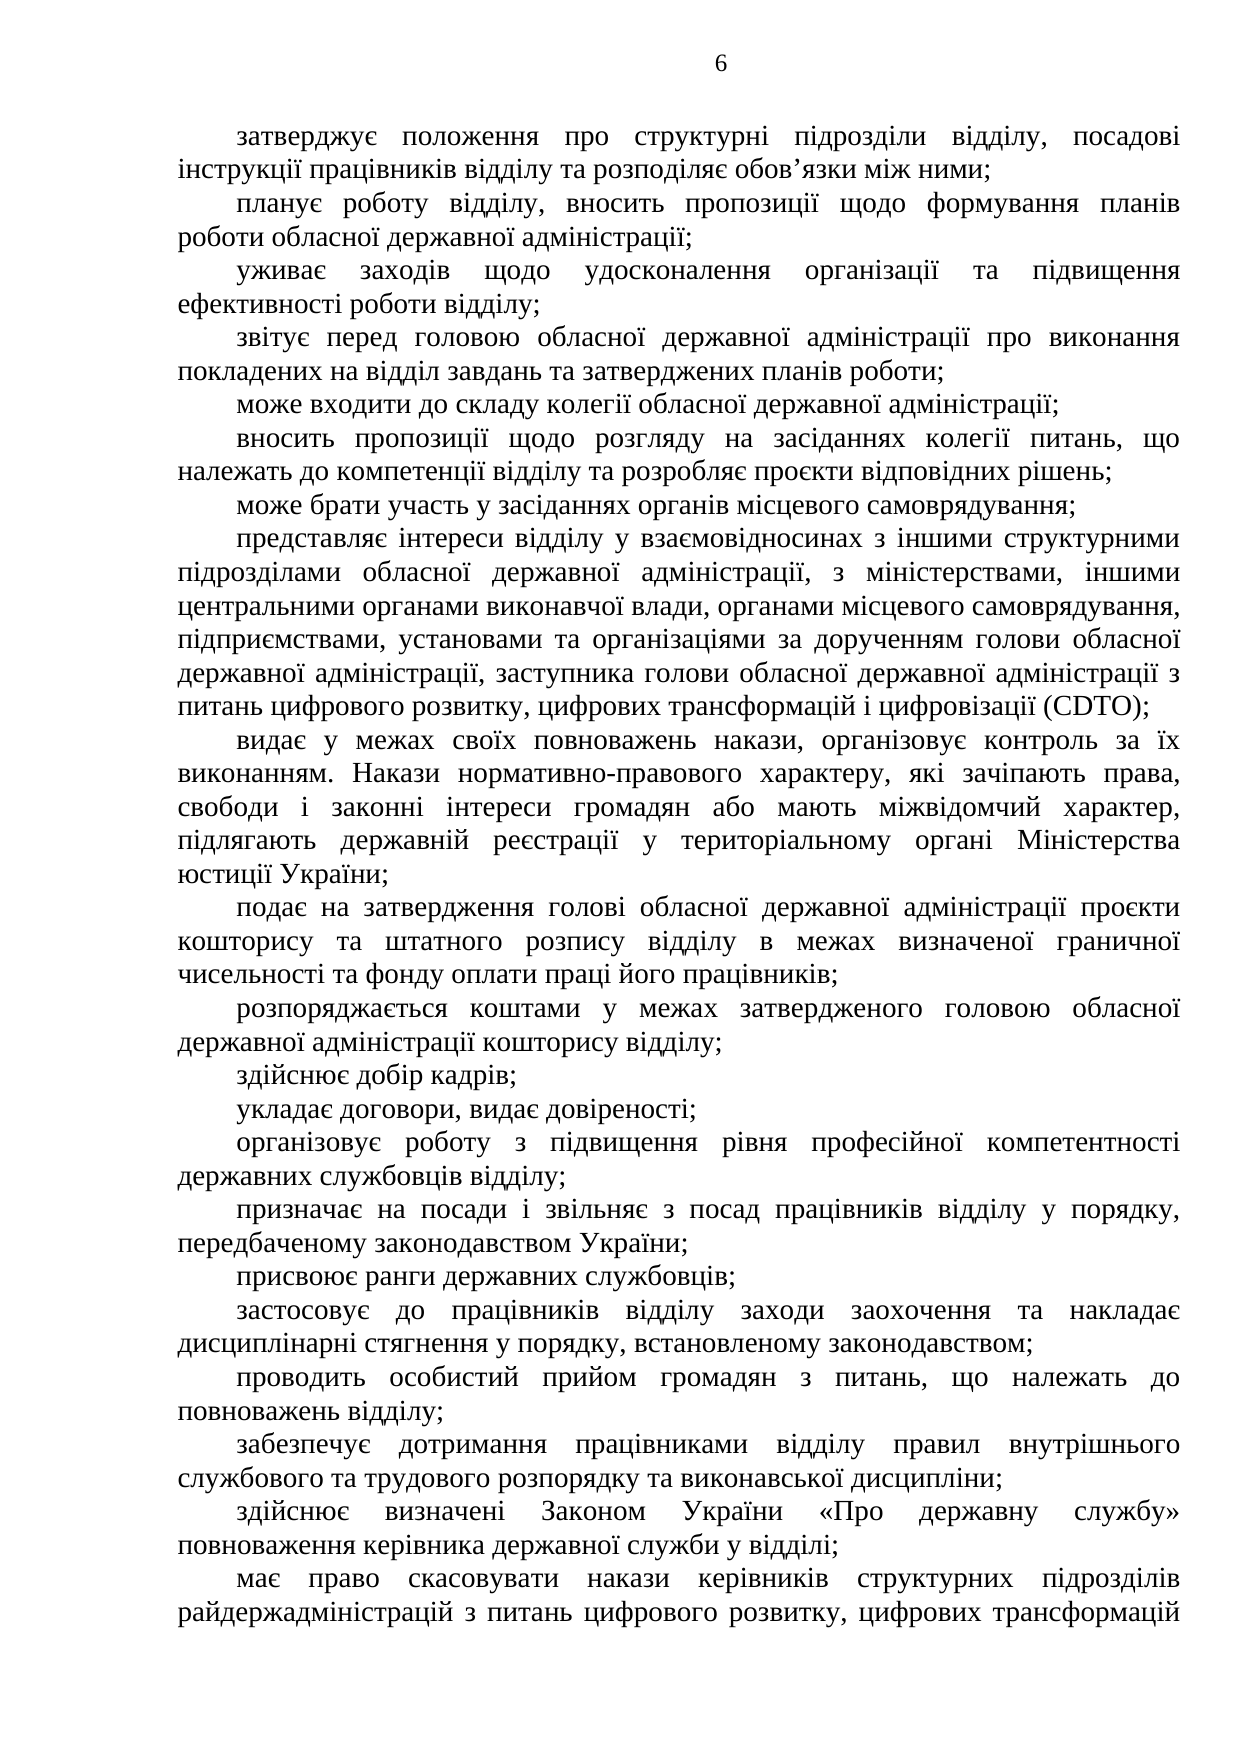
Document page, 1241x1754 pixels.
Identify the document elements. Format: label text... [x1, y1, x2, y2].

text присвоює ранги державних службовців; [177, 1258, 1181, 1292]
text здійснює визначені Законом України «Про державну службу» повноваження керівника державної служби у відділі; [177, 1493, 1181, 1560]
text застосовує до працівників відділу заходи заохочення та накладає дисциплінарні стягнення у порядку, встановленому законодавством; [177, 1292, 1181, 1359]
text може входити до складу колегії обласної державної адміністрації; [177, 386, 1181, 420]
text видає у межах своїх повноважень накази, організовує контроль за їх виконанням. Накази нормативно-правового характеру, які зачіпають права, свободи і законні інтереси громадян або мають міжвідомчий характер, підлягають державній реєстрації у територіальному органі Міністерства юстиції України; [177, 722, 1181, 889]
text призначає на посади і звільняє з посад працівників відділу у порядку, передбаченому законодавством України; [177, 1191, 1181, 1258]
text забезпечує дотримання працівниками відділу правил внутрішнього службового та трудового розпорядку та виконавської дисципліни; [177, 1426, 1181, 1493]
text подає на затвердження голові обласної державної адміністрації проєкти кошторису та штатного розпису відділу в межах визначеної граничної чисельності та фонду оплати праці його працівників; [177, 889, 1181, 990]
text укладає договори, видає довіреності; [177, 1091, 1181, 1124]
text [177, 1560, 1181, 1627]
text може брати участь у засіданнях органів місцевого самоврядування; [177, 487, 1181, 521]
text планує роботу відділу, вносить пропозиції щодо формування планів роботи обласної державної адміністрації; [177, 185, 1181, 252]
text здійснює добір кадрів; [177, 1057, 1181, 1091]
text вносить пропозиції щодо розгляду на засіданнях колегії питань, що належать до компетенції відділу та розробляє проєкти відповідних рішень; [177, 420, 1181, 487]
text розпоряджається коштами у межах затвердженого головою обласної державної адміністрації кошторису відділу; [177, 990, 1181, 1057]
text звітує перед головою обласної державної адміністрації про виконання покладених на відділ завдань та затверджених планів роботи; [177, 319, 1181, 386]
text уживає заходів щодо удосконалення організації та підвищення ефективності роботи відділу; [177, 252, 1181, 319]
text представляє інтереси відділу у взаємовідносинах з іншими структурними підрозділами обласної державної адміністрації, з міністерствами, іншими центральними органами виконавчої влади, органами місцевого самоврядування, підприємствами, установами та організаціями за дорученням голови обласної державної адміністрації, заступника голови обласної державної адміністрації з питань цифрового розвитку, цифрових трансформацій і цифровізації (CDTO); [177, 521, 1181, 722]
text затверджує положення про структурні підрозділи відділу, посадові інструкції працівників відділу та розподіляє обов’язки між ними; [177, 118, 1181, 185]
text організовує роботу з підвищення рівня професійної компетентності державних службовців відділу; [177, 1124, 1181, 1191]
text проводить особистий прийом громадян з питань, що належать до повноважень відділу; [177, 1359, 1181, 1426]
